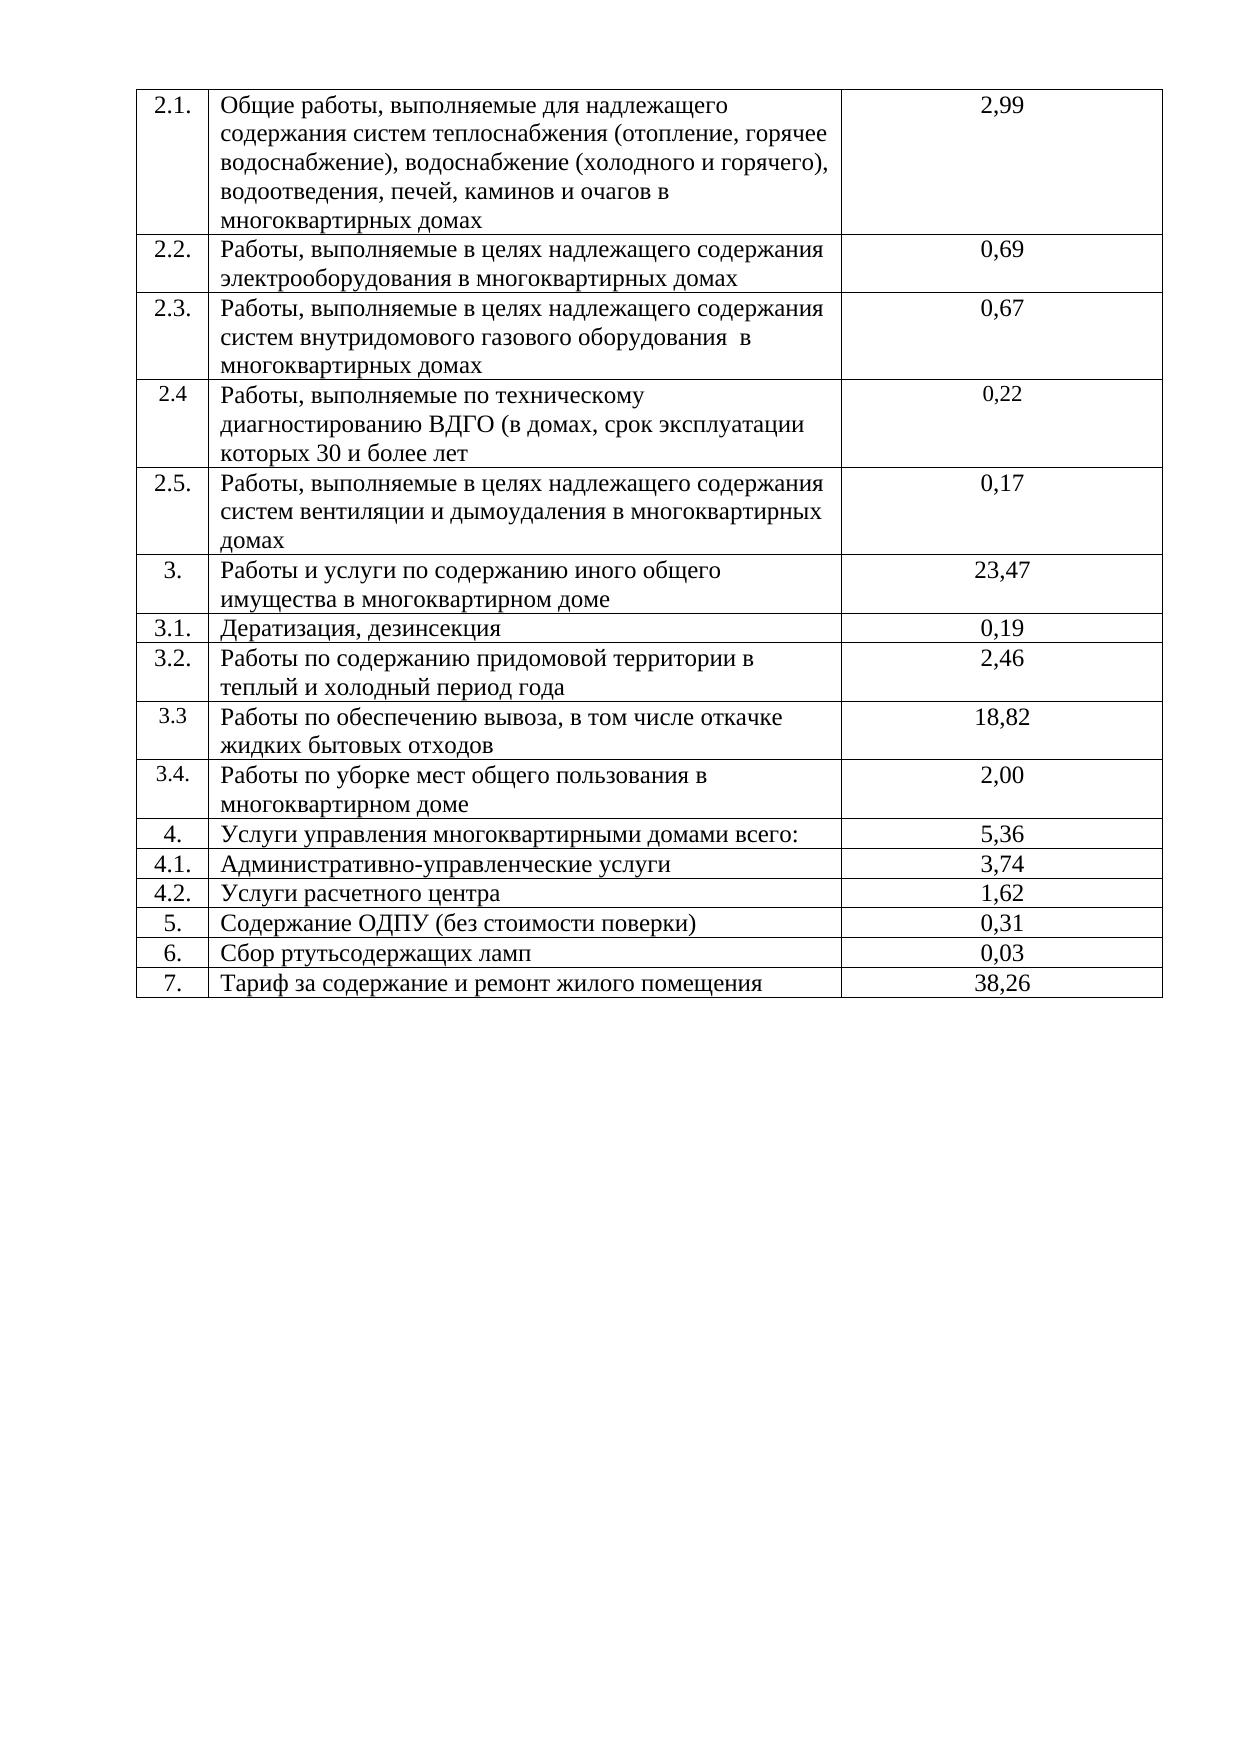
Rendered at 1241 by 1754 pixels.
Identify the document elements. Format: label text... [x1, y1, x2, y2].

table_cell 2.1. [137, 90, 208, 233]
table_cell 3. [137, 555, 208, 612]
table_cell Работы по обеспечению вывоза, в том числе откачке жидких бытовых отходов [209, 702, 841, 759]
table_cell 2.2. [137, 235, 208, 292]
table_cell 3.1. [137, 614, 208, 642]
table_cell 2.3. [137, 293, 208, 379]
table_cell 0,67 [842, 293, 1162, 379]
table_cell Административно-управленческие услуги [209, 849, 841, 877]
table_cell 2,00 [842, 760, 1162, 818]
table_cell Работы по уборке мест общего пользования в многоквартирном доме [209, 760, 841, 818]
table_cell Тариф за содержание и ремонт жилого помещения [209, 968, 841, 997]
table_cell Содержание ОДПУ (без стоимости поверки) [209, 908, 841, 937]
table_cell 18,82 [842, 702, 1162, 759]
table_cell Работы по содержанию придомовой территории в теплый и холодный период года [209, 643, 841, 701]
table_cell 5,36 [842, 819, 1162, 848]
table_cell 7. [137, 968, 208, 997]
table_cell 2,99 [842, 90, 1162, 233]
table_cell Дератизация, дезинсекция [209, 614, 841, 642]
table_cell Работы, выполняемые в целях надлежащего содержания систем внутридомового газового оборудования в многоквартирных домах [209, 293, 841, 379]
table_cell 38,26 [842, 968, 1162, 997]
table_cell 6. [137, 938, 208, 967]
table_cell 0,22 [842, 380, 1162, 467]
table_cell 4.1. [137, 849, 208, 877]
table_cell 2.5. [137, 468, 208, 554]
table_cell 0,03 [842, 938, 1162, 967]
table_cell 2,46 [842, 643, 1162, 701]
table_cell 3.2. [137, 643, 208, 701]
table_cell 5. [137, 908, 208, 937]
table_cell Услуги расчетного центра [209, 879, 841, 907]
table_cell 4. [137, 819, 208, 848]
table_cell Общие работы, выполняемые для надлежащего содержания систем теплоснабжения (отопление, горячее водоснабжение), водоснабжение (холодного и горячего), водоотведения, печей, каминов и очагов в многоквартирных домах [209, 90, 841, 233]
table_cell Сбор ртутьсодержащих ламп [209, 938, 841, 967]
table_cell Работы, выполняемые по техническому диагностированию ВДГО (в домах, срок эксплуатации которых 30 и более лет [209, 380, 841, 467]
table_cell 1,62 [842, 879, 1162, 907]
table_cell 2.4 [137, 380, 208, 467]
table_cell 3.4. [137, 760, 208, 818]
table_cell 0,19 [842, 614, 1162, 642]
table_cell 0,69 [842, 235, 1162, 292]
table_cell Работы, выполняемые в целях надлежащего содержания систем вентиляции и дымоудаления в многоквартирных домах [209, 468, 841, 554]
table_cell 3,74 [842, 849, 1162, 877]
table_cell Работы, выполняемые в целях надлежащего содержания электрооборудования в многоквартирных домах [209, 235, 841, 292]
table_cell 23,47 [842, 555, 1162, 612]
table_cell Работы и услуги по содержанию иного общего имущества в многоквартирном доме [209, 555, 841, 612]
table_cell 0,31 [842, 908, 1162, 937]
table_cell 4.2. [137, 879, 208, 907]
table_cell 3.3 [137, 702, 208, 759]
table_cell Услуги управления многоквартирными домами всего: [209, 819, 841, 848]
table_cell 0,17 [842, 468, 1162, 554]
